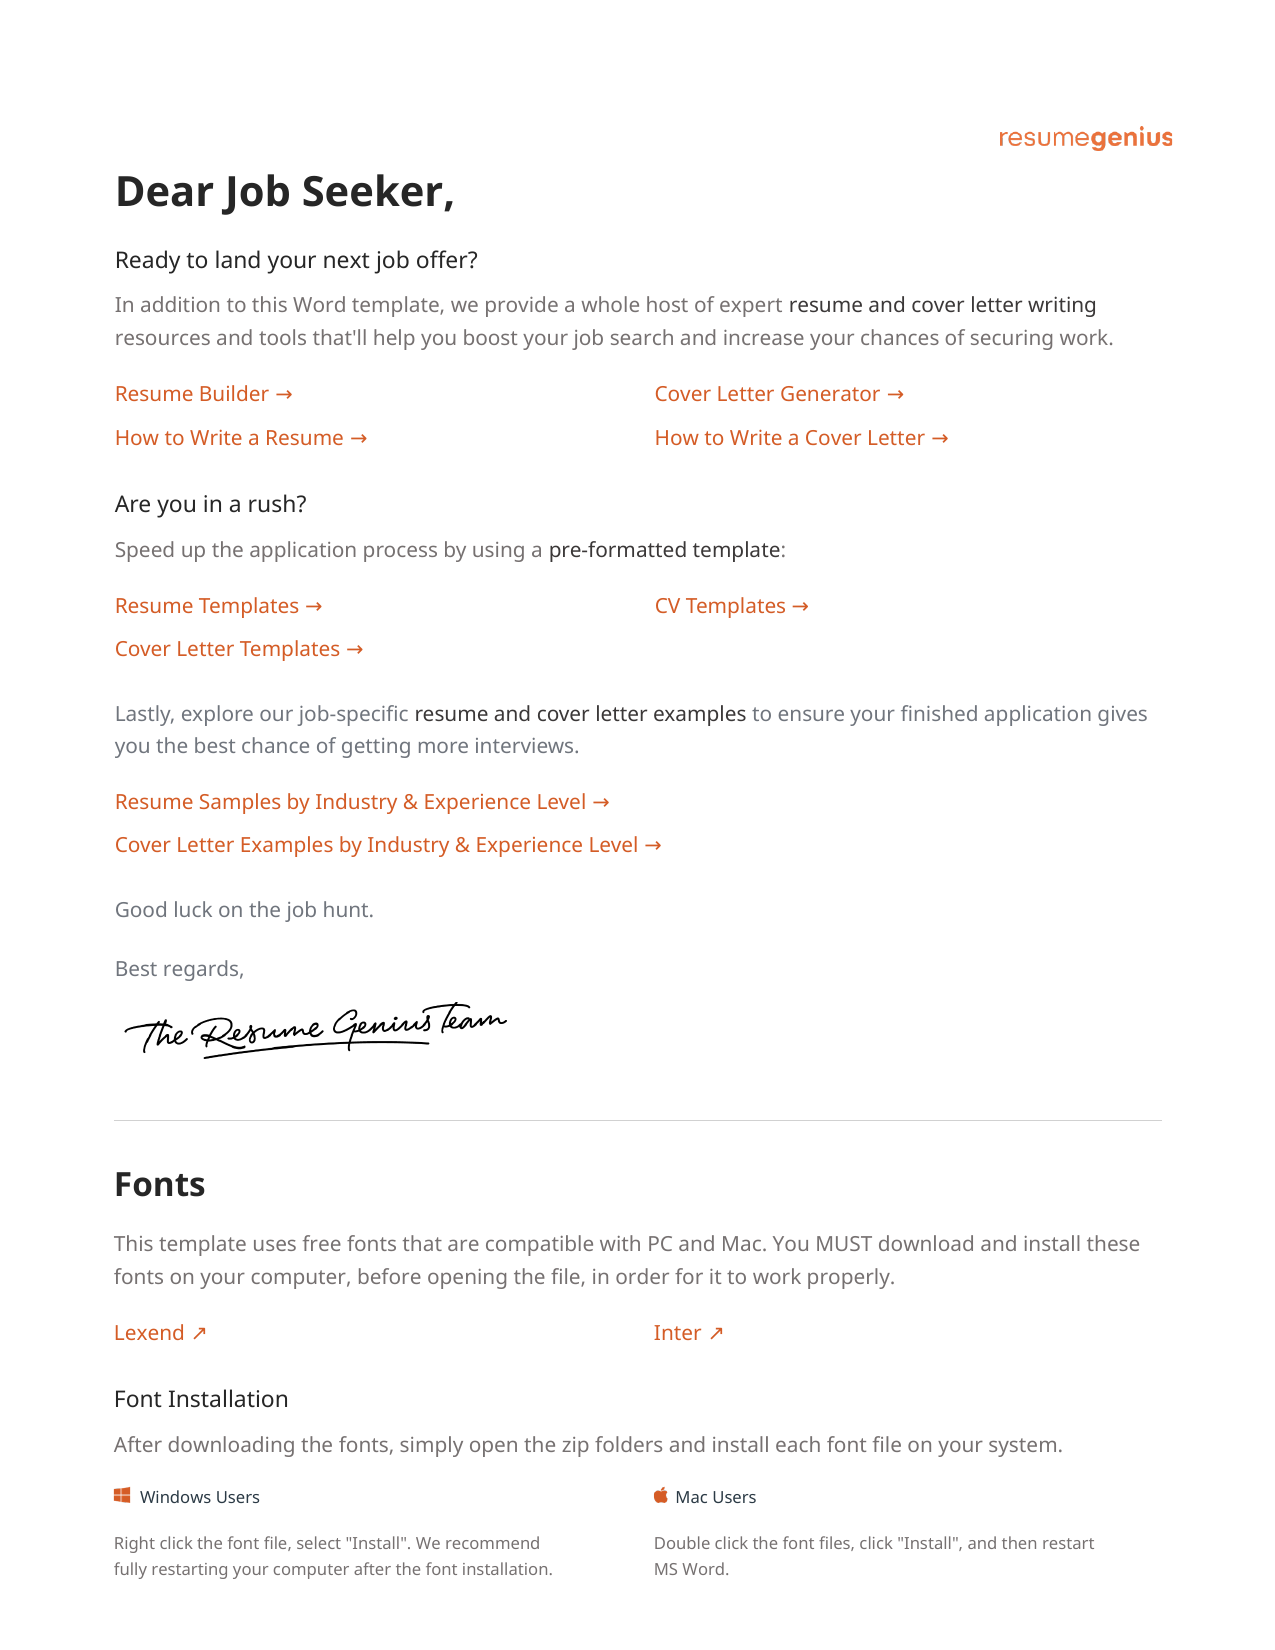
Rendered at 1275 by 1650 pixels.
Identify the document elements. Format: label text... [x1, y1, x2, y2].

table_cell Resume Samples by Industry & Experience Level → Cover Letter Examples by Industry & Experience Level → [56, 788, 1178, 895]
table_cell CV Templates → [572, 591, 1104, 699]
text Good luck on the job hunt. [114, 895, 1220, 924]
picture [653, 1486, 668, 1503]
table_cell Resume Builder → How to Write a Resume → [56, 379, 572, 488]
table_cell Lexend ↗︎ [114, 1318, 630, 1383]
text Dear Job Seeker, [114, 162, 1220, 218]
table_cell Windows Users Right click the font file, select "Install". We recommend fully restarting your computer after the font installation. [114, 1486, 630, 1584]
table_header Are you in a rush? Speed up the application process by using a pre-formatted template: [56, 488, 1104, 591]
text Best regards, [114, 954, 1220, 983]
table_cell Cover Letter Generator → How to Write a Cover Letter → [572, 379, 1178, 488]
table_cell Resume Templates → Cover Letter Templates → [56, 591, 572, 699]
table_header Ready to land your next job offer? In addition to this Word template, we provide a whole host of expert resume and cover letter writing resources and tools that'll help you boost your job search and increase your chances of securing work. [56, 244, 1178, 379]
picture [113, 1486, 131, 1503]
picture [124, 1002, 507, 1059]
table_cell Inter ↗︎ [630, 1318, 1162, 1383]
table_header Lastly, explore our job-specific resume and cover letter examples to ensure your finished application gives you the best chance of getting more interviews. [56, 699, 1178, 787]
picture [1000, 126, 1173, 151]
table_cell Mac Users Double click the font files, click "Install", and then restart MS Word. [630, 1486, 1162, 1584]
table_header Fonts This template uses free fonts that are compatible with PC and Mac. You MUST download and install these fonts on your computer, before opening the file, in order for it to work properly. [114, 1121, 1162, 1318]
table_cell Font Installation After downloading the fonts, simply open the zip folders and install each font file on your system. [114, 1383, 1162, 1486]
